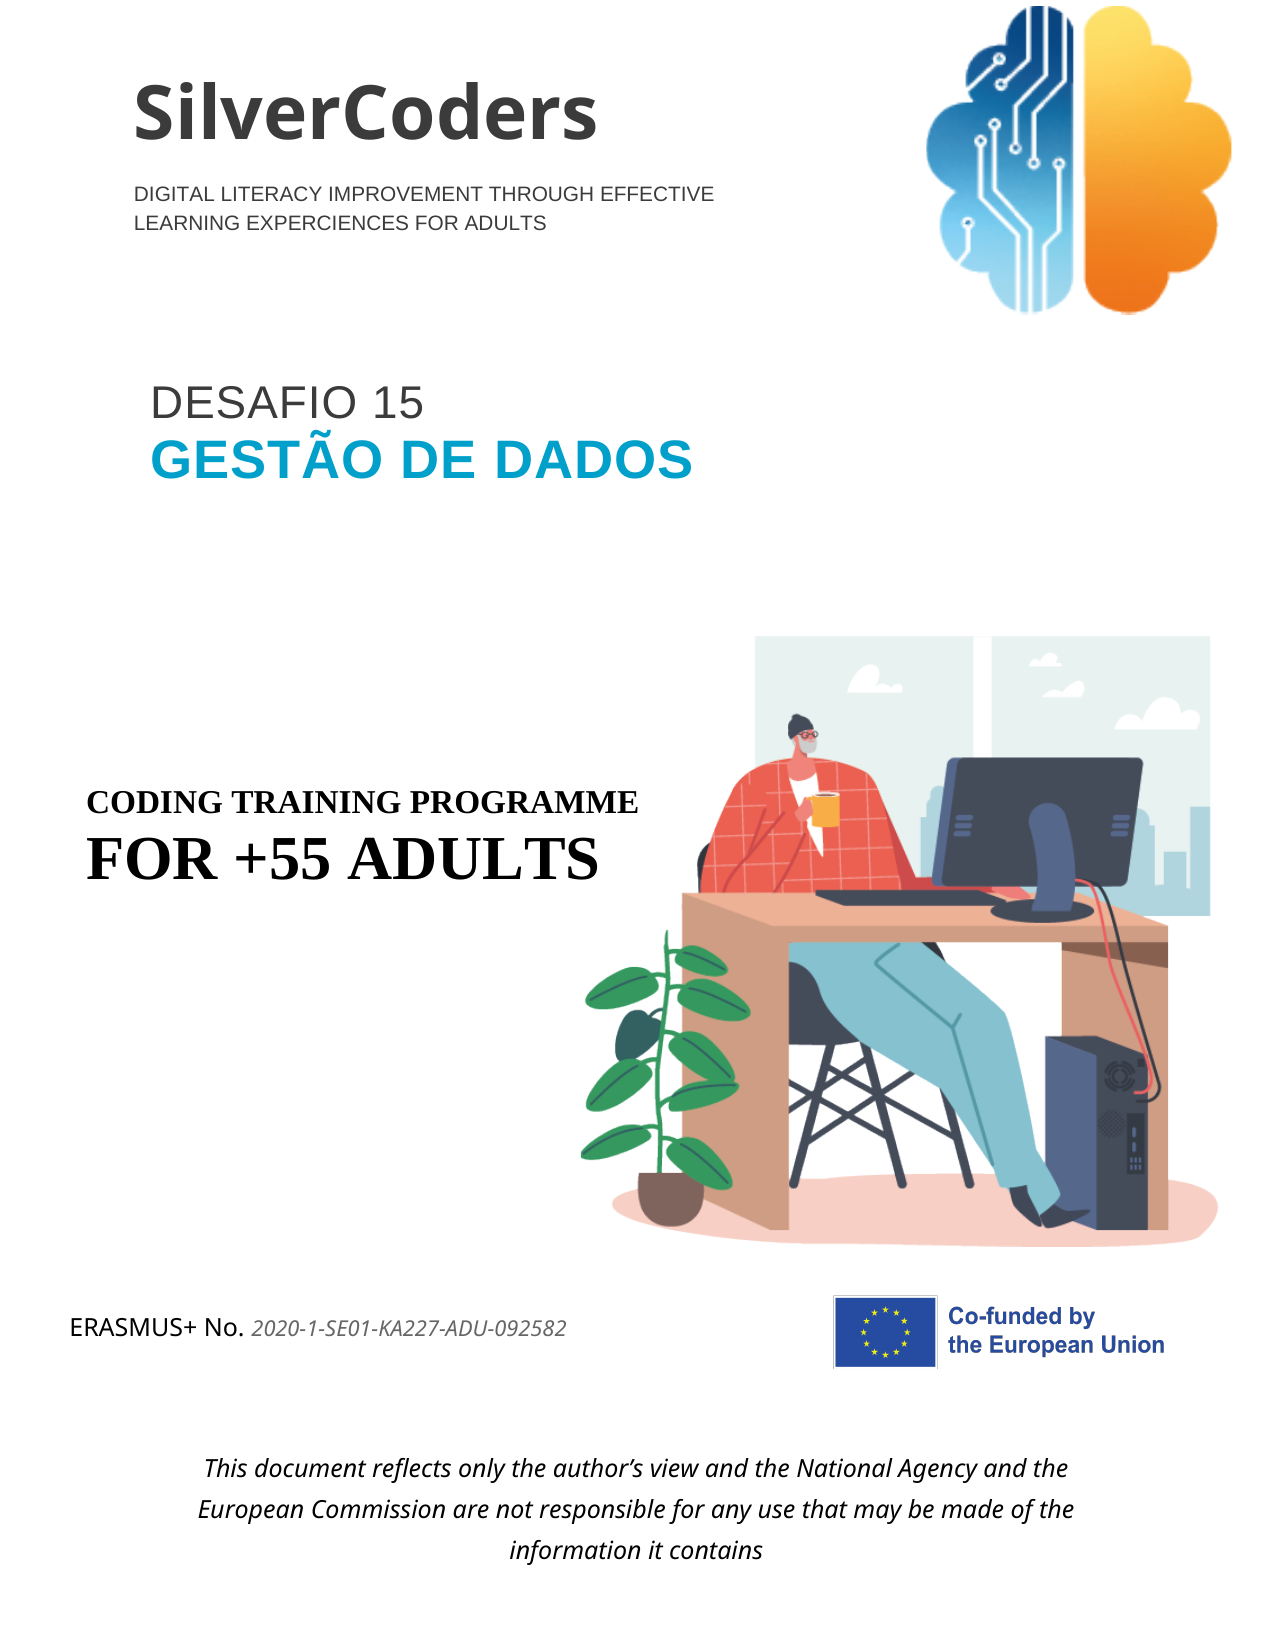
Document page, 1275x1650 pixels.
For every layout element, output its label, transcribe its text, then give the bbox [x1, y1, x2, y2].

picture [831, 1290, 1186, 1375]
picture [580, 636, 1219, 1247]
subtitle DESAFIO 15 GESTÃO DE DADOS [150, 375, 1125, 490]
picture [580, 862, 590, 877]
picture [926, 6, 1232, 315]
